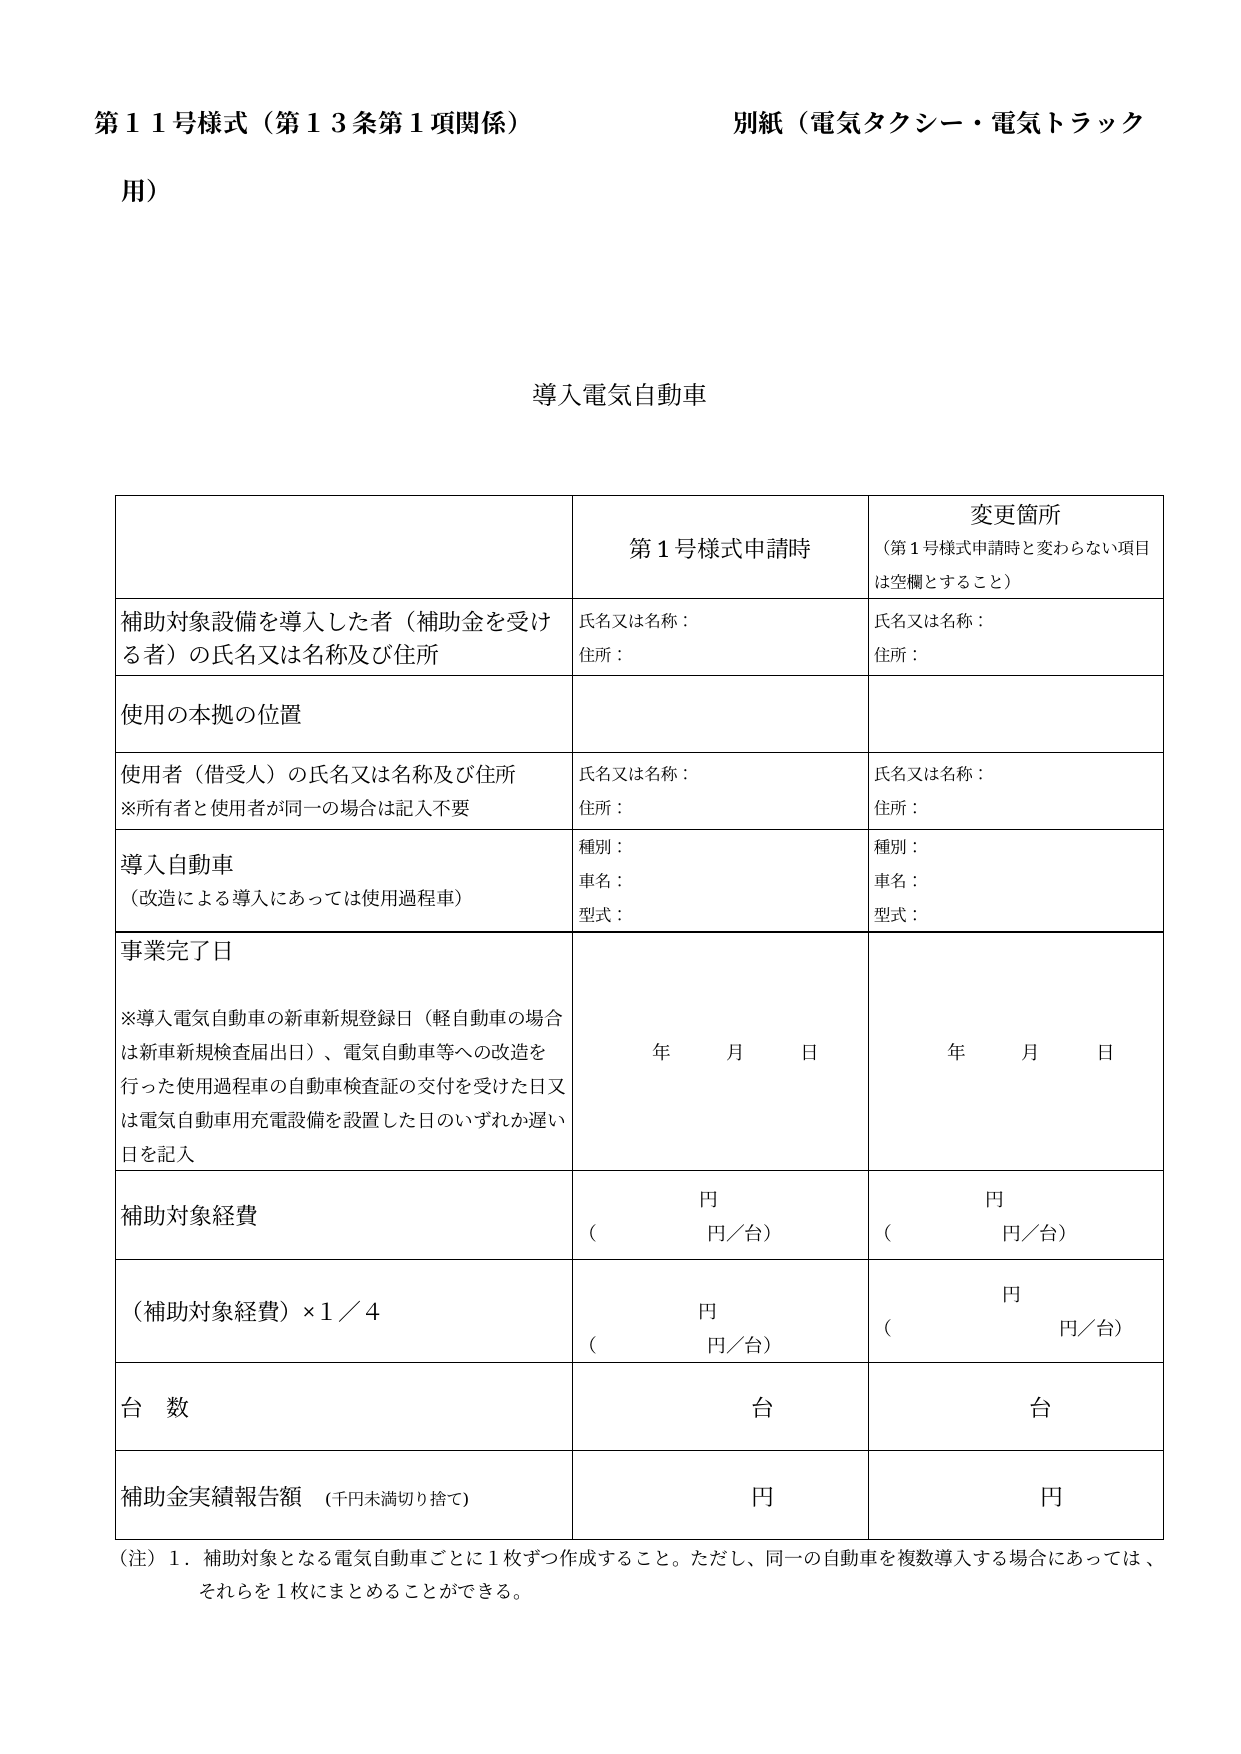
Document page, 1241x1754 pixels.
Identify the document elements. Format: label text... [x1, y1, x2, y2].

table_cell 使用の本拠の位置 [116, 676, 572, 752]
table_cell 台 数 [116, 1363, 572, 1450]
table_cell 使用者（借受人）の氏名又は名称及び住所 ※所有者と使用者が同一の場合は記入不要 [116, 753, 572, 828]
text 第１１号様式（第１３条第１項関係） 別紙（電気タクシー・電気トラック用） [94, 88, 1146, 223]
table_cell 導入自動車 （改造による導入にあっては使用過程車） [116, 830, 572, 931]
text 導入電気自動車 [94, 359, 1146, 427]
table_cell 補助対象経費 [116, 1171, 572, 1259]
text （注）１．補助対象となる電気自動車ごとに１枚ずつ作成すること。ただし、同一の自動車を複数導入する場合にあっては、それらを１枚にまとめることができる。 [109, 1540, 1146, 1608]
table_cell 氏名又は名称： 住所： [573, 599, 868, 675]
table_cell 事業完了日 ※導入電気自動車の新車新規登録日（軽自動車の場合は新車新規検査届出日）、電気自動車等への改造を行った使用過程車の自動車検査証の交付を受けた日又は電気自動車用充電設備を設置した日のいずれか遅い日を記入 [116, 933, 572, 1170]
table_cell 種別： 車名： 型式： [573, 830, 868, 931]
table_header [116, 496, 572, 598]
table_cell 円 [869, 1451, 1163, 1539]
table_cell （補助対象経費）×１／４ [116, 1260, 572, 1362]
table_cell 台 [573, 1363, 868, 1450]
table_cell 台 [869, 1363, 1163, 1450]
table_cell 円 （ 円／台） [869, 1171, 1163, 1259]
table_cell [573, 676, 868, 752]
table_cell 円 （ 円／台） [573, 1260, 868, 1362]
table_cell [869, 676, 1163, 752]
table_cell 円 （ 円／台） [573, 1171, 868, 1259]
table_cell 氏名又は名称： 住所： [869, 599, 1163, 675]
table_cell 種別： 車名： 型式： [869, 830, 1163, 931]
table_cell 氏名又は名称： 住所： [869, 753, 1163, 828]
table_cell 氏名又は名称： 住所： [573, 753, 868, 828]
table_cell 補助対象設備を導入した者（補助金を受ける者）の氏名又は名称及び住所 [116, 599, 572, 675]
table_header 変更箇所 （第1号様式申請時と変わらない項目は空欄とすること） [869, 496, 1163, 598]
table_cell 円 [573, 1451, 868, 1539]
table_header 第1号様式申請時 [573, 496, 868, 598]
table_cell 年 月 日 [869, 933, 1163, 1170]
table_cell 円 （ 円／台） [869, 1260, 1163, 1362]
table_cell 年 月 日 [573, 933, 868, 1170]
table_cell 補助金実績報告額 (千円未満切り捨て) [116, 1451, 572, 1539]
